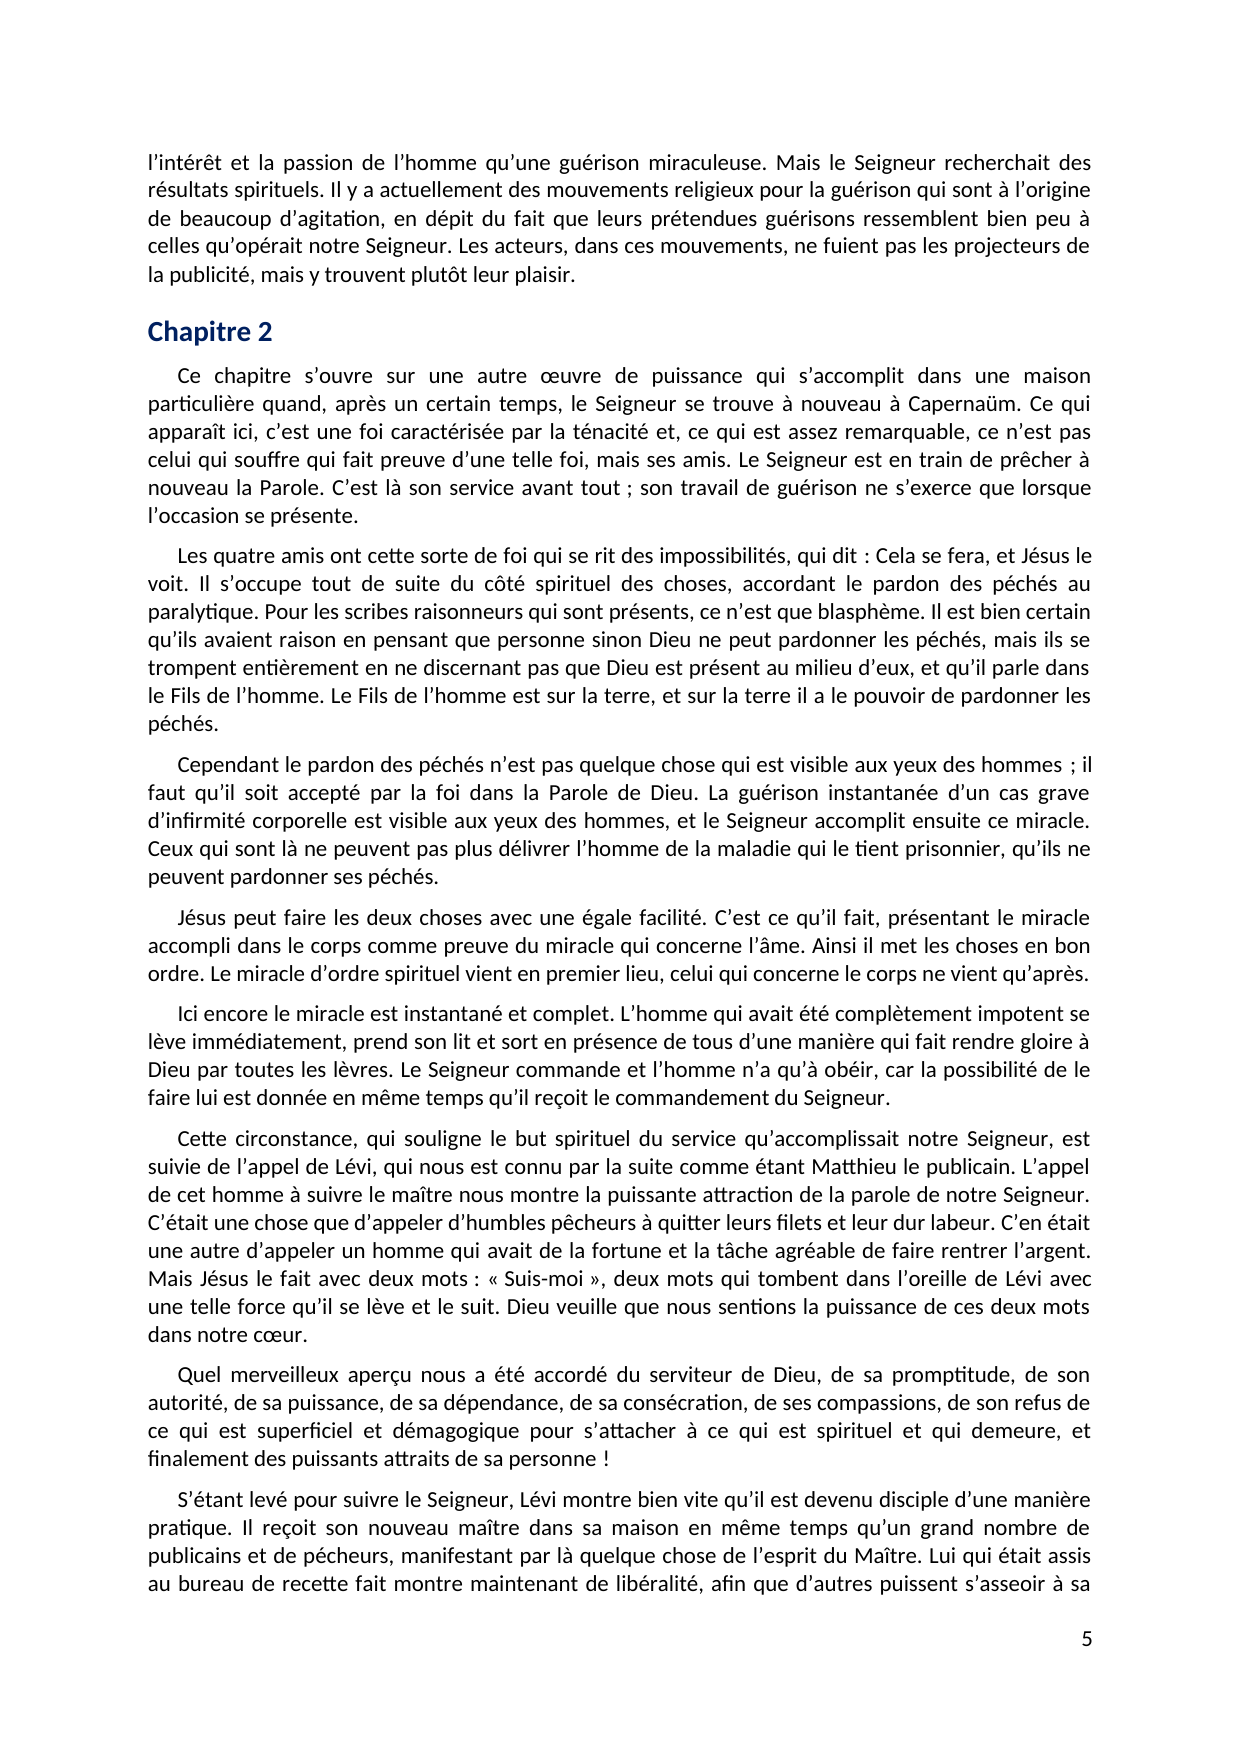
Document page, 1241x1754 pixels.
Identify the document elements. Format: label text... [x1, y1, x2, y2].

text Ici encore le miracle est instantané et complet. L’homme qui avait été complètement impotent se lève immédiatement, prend son lit et sort en présence de tous d’une manière qui fait rendre gloire à Dieu par toutes les lèvres. Le Seigneur commande et l’homme n’a qu’à obéir, car la possibilité de le faire lui est donnée en même temps qu’il reçoit le commandement du Seigneur. [148, 999, 1093, 1111]
text Jésus peut faire les deux choses avec une égale facilité. C’est ce qu’il fait, présentant le miracle accompli dans le corps comme preuve du miracle qui concerne l’âme. Ainsi il met les choses en bon ordre. Le miracle d’ordre spirituel vient en premier lieu, celui qui concerne le corps ne vient qu’après. [148, 903, 1093, 987]
text Ce chapitre s’ouvre sur une autre œuvre de puissance qui s’accomplit dans une maison particulière quand, après un certain temps, le Seigneur se trouve à nouveau à Capernaüm. Ce qui apparaît ici, c’est une foi caractérisée par la ténacité et, ce qui est assez remarquable, ce n’est pas celui qui souffre qui fait preuve d’une telle foi, mais ses amis. Le Seigneur est en train de prêcher à nouveau la Parole. C’est là son service avant tout ; son travail de guérison ne s’exerce que lorsque l’occasion se présente. [148, 361, 1093, 529]
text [148, 1485, 1093, 1597]
subtitle Chapitre 2 [148, 313, 1093, 348]
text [148, 148, 1093, 288]
text Cependant le pardon des péchés n’est pas quelque chose qui est visible aux yeux des hommes ; il faut qu’il soit accepté par la foi dans la Parole de Dieu. La guérison instantanée d’un cas grave d’infirmité corporelle est visible aux yeux des hommes, et le Seigneur accomplit ensuite ce miracle. Ceux qui sont là ne peuvent pas plus délivrer l’homme de la maladie qui le tient prisonnier, qu’ils ne peuvent pardonner ses péchés. [148, 750, 1093, 890]
text Quel merveilleux aperçu nous a été accordé du serviteur de Dieu, de sa promptitude, de son autorité, de sa puissance, de sa dépendance, de sa consécration, de ses compassions, de son refus de ce qui est superficiel et démagogique pour s’attacher à ce qui est spirituel et qui demeure, et finalement des puissants attraits de sa personne ! [148, 1361, 1093, 1473]
text Les quatre amis ont cette sorte de foi qui se rit des impossibilités, qui dit : Cela se fera, et Jésus le voit. Il s’occupe tout de suite du côté spirituel des choses, accordant le pardon des péchés au paralytique. Pour les scribes raisonneurs qui sont présents, ce n’est que blasphème. Il est bien certain qu’ils avaient raison en pensant que personne sinon Dieu ne peut pardonner les péchés, mais ils se trompent entièrement en ne discernant pas que Dieu est présent au milieu d’eux, et qu’il parle dans le Fils de l’homme. Le Fils de l’homme est sur la terre, et sur la terre il a le pouvoir de pardonner les péchés. [148, 541, 1093, 738]
text Cette circonstance, qui souligne le but spirituel du service qu’accomplissait notre Seigneur, est suivie de l’appel de Lévi, qui nous est connu par la suite comme étant Matthieu le publicain. L’appel de cet homme à suivre le maître nous montre la puissante attraction de la parole de notre Seigneur. C’était une chose que d’appeler d’humbles pêcheurs à quitter leurs filets et leur dur labeur. C’en était une autre d’appeler un homme qui avait de la fortune et la tâche agréable de faire rentrer l’argent. Mais Jésus le fait avec deux mots : « Suis-moi », deux mots qui tombent dans l’oreille de Lévi avec une telle force qu’il se lève et le suit. Dieu veuille que nous sentions la puissance de ces deux mots dans notre cœur. [148, 1124, 1093, 1348]
